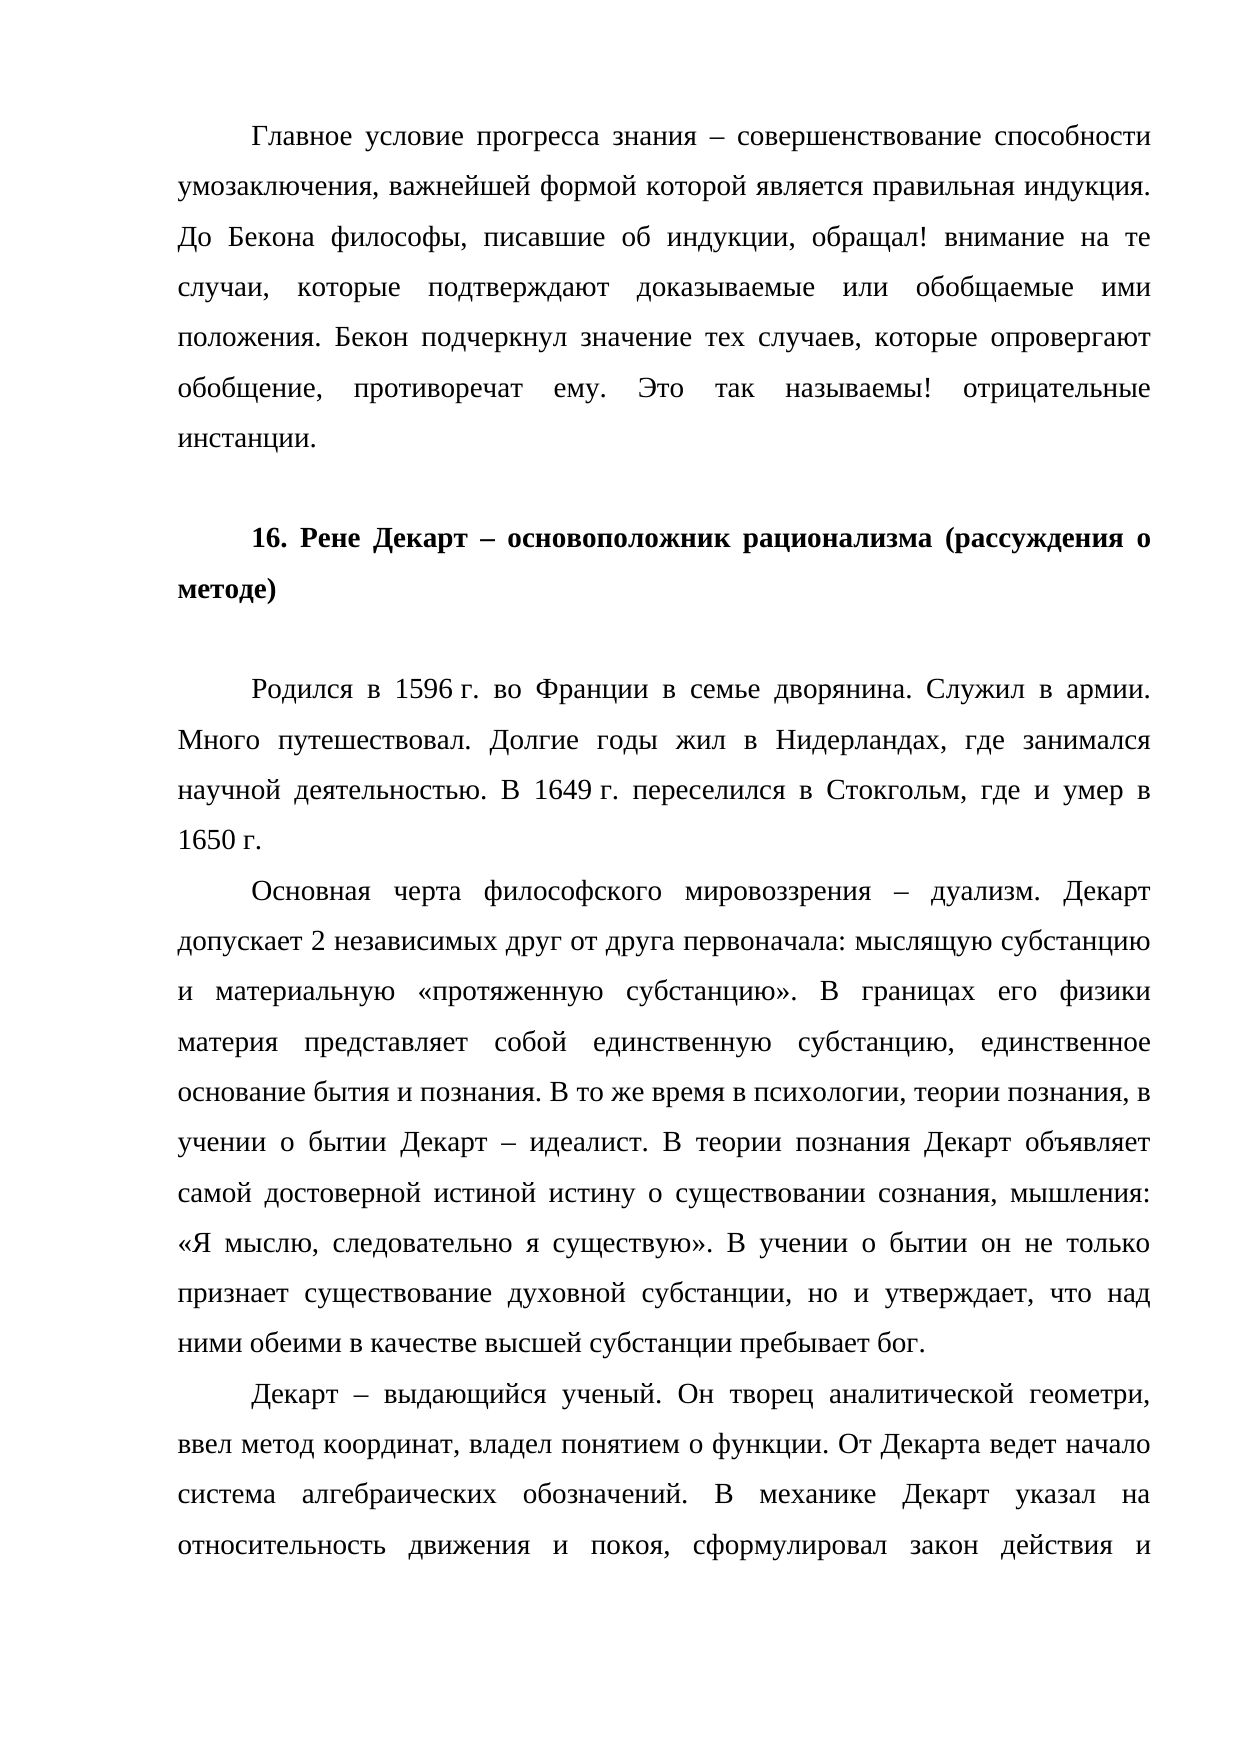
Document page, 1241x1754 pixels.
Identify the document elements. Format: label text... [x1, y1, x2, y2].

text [177, 1376, 1152, 1560]
text Родился в 1596 г. во Франции в семье дворянина. Служил в армии. Много путешествовал. Долгие годы жил в Нидерландах, где занимался научной деятельностью. В 1649 г. переселился в Стокгольм, где и умер в 1650 г. [177, 672, 1152, 856]
text Главное условие прогресса знания – совершенствование способности умозаключения, важнейшей формой которой является правильная индукция. До Бекона философы, писавшие об индукции, обращал! внимание на те случаи, которые подтверждают доказываемые или обобщаемые ими положения. Бекон подчеркнул значение тех случаев, которые опровергают обобщение, противоречат ему. Это так называемы! отрицательные инстанции. [177, 118, 1152, 453]
text 16. Рене Декарт – основоположник рационализма (рассуждения о методе) [177, 521, 1152, 604]
text Основная черта философского мировоззрения – дуализм. Декарт допускает 2 независимых друг от друга первоначала: мыслящую субстанцию и материальную «протяженную субстанцию». В границах его физики материя представляет собой единственную субстанцию, единственное основание бытия и познания. В то же время в психологии, теории познания, в учении о бытии Декарт – идеалист. В теории познания Декарт объявляет самой достоверной истиной истину о существовании сознания, мышления: «Я мыслю, следовательно я существую». В учении о бытии он не только признает существование духовной субстанции, но и утверждает, что над ними обеими в качестве высшей субстанции пребывает бог. [177, 873, 1152, 1359]
